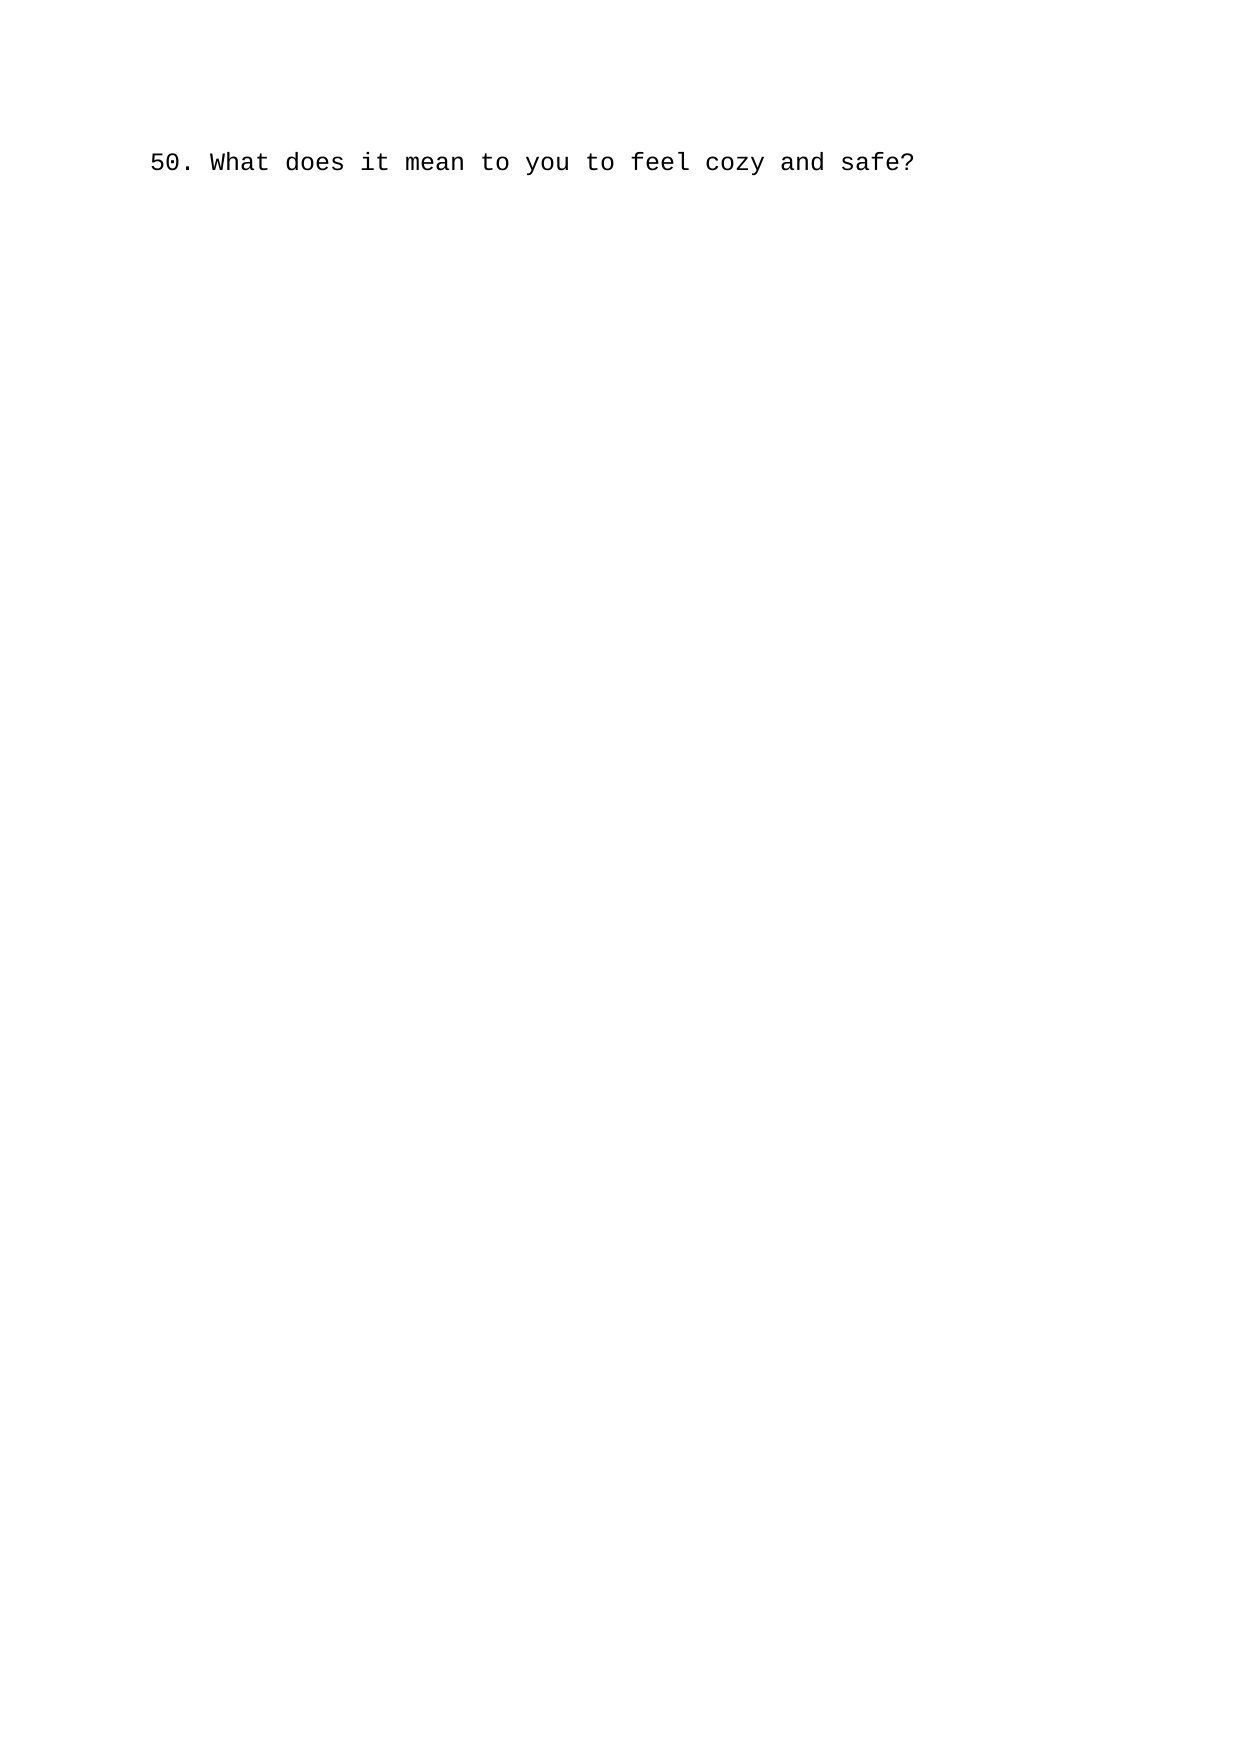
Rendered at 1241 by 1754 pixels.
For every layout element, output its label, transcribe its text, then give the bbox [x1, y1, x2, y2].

text 50. What does it mean to you to feel cozy and safe? [150, 150, 1090, 178]
